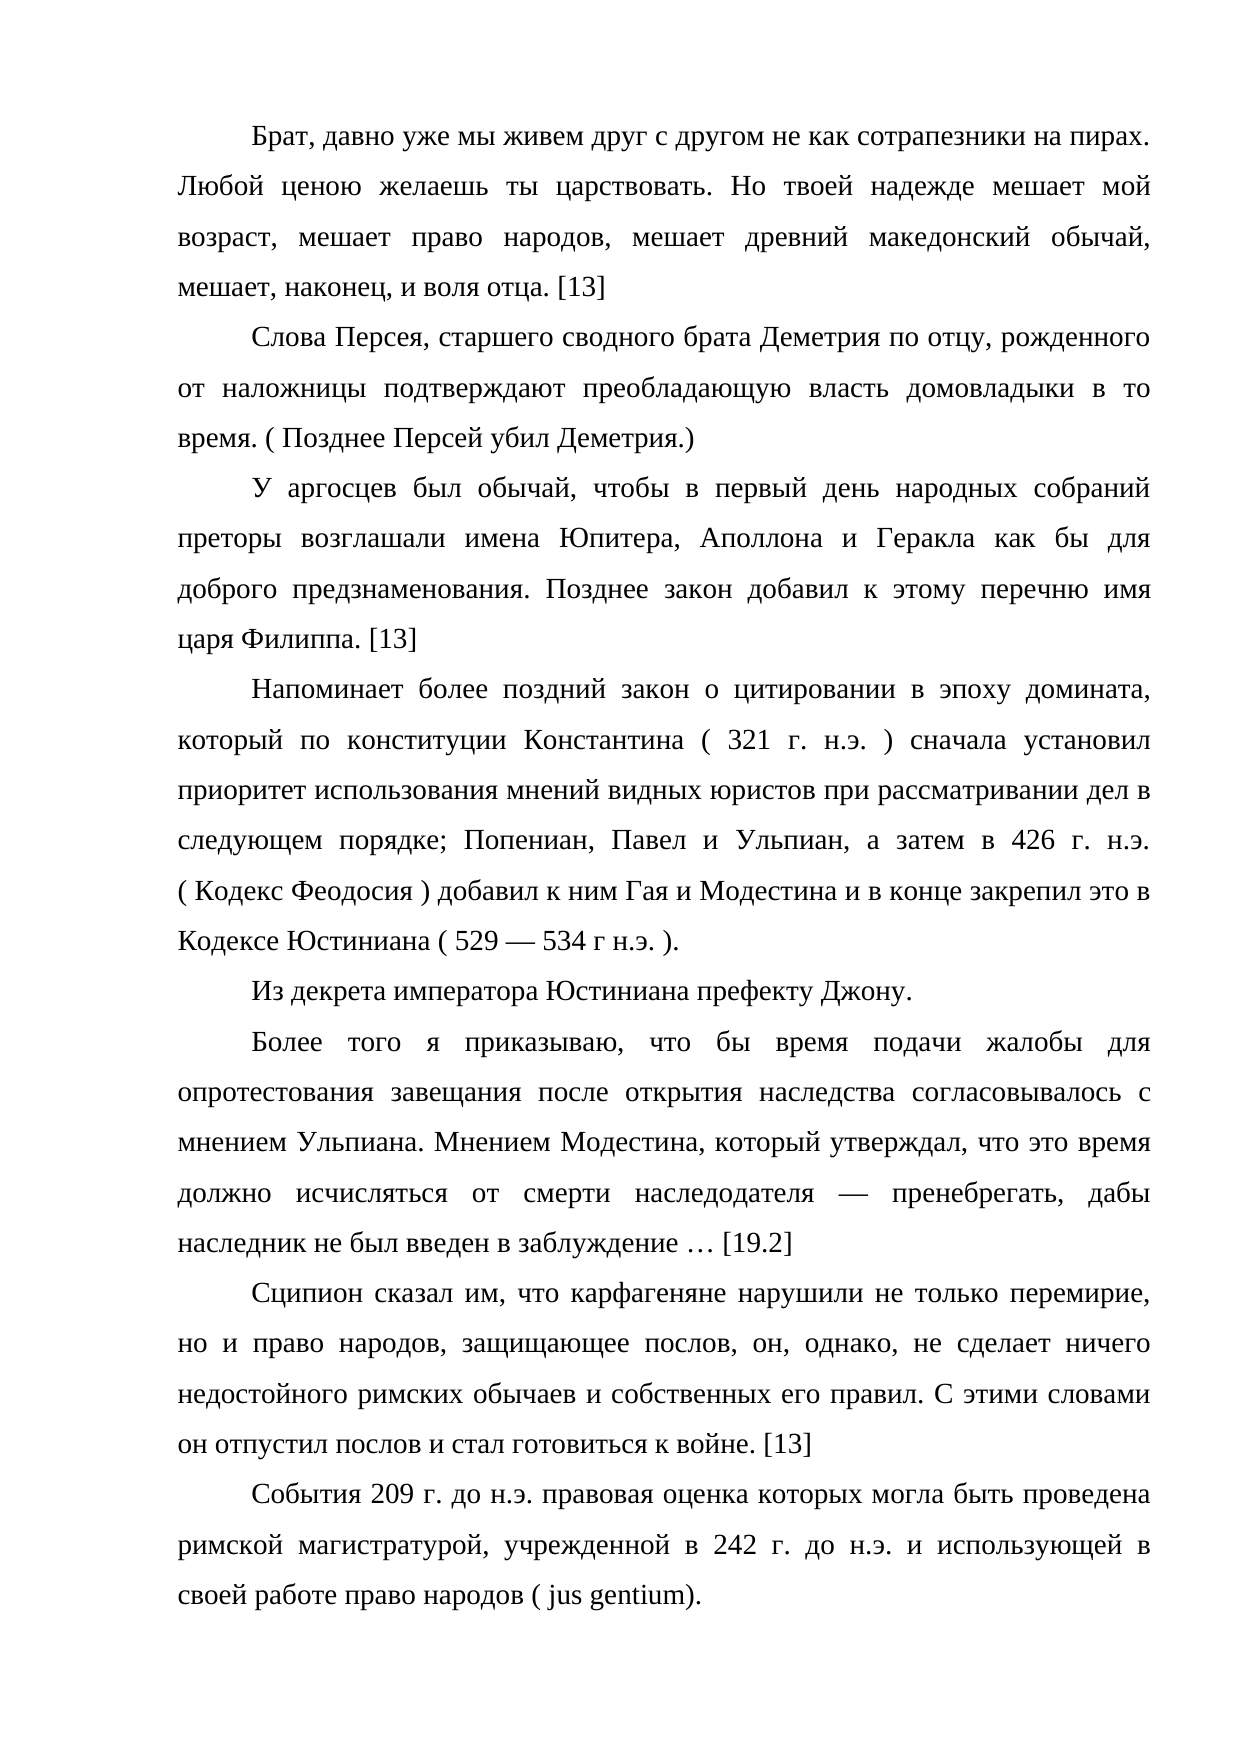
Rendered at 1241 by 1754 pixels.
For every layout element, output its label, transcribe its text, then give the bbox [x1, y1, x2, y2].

text Из декрета императора Юстиниана префекту Джону. [177, 973, 1152, 1007]
text Слова Персея, старшего сводного брата Деметрия по отцу, рожденного от наложницы подтверждают преобладающую власть домовладыки в то время. ( Позднее Персей убил Деметрия.) [177, 319, 1152, 453]
text У аргосцев был обычай, чтобы в первый день народных собраний преторы возглашали имена Юпитера, Аполлона и Геракла как бы для доброго предзнаменования. Позднее закон добавил к этому перечню имя царя Филиппа. [13] [177, 470, 1152, 655]
text Сципион сказал им, что карфагеняне нарушили не только перемирие, но и право народов, защищающее послов, он, однако, не сделает ничего недостойного римских обычаев и собственных его правил. С этими словами он отпустил послов и стал готовиться к войне. [13] [177, 1275, 1152, 1460]
text Брат, давно уже мы живем друг с другом не как сотрапезники на пирах. Любой ценою желаешь ты царствовать. Но твоей надежде мешает мой возраст, мешает право народов, мешает древний македонский обычай, мешает, наконец, и воля отца. [13] [177, 118, 1152, 303]
text Cобытия 209 г. до н.э. правовая оценка которых могла быть проведена римской магистратурой, учрежденной в 242 г. до н.э. и использующей в своей работе право народов ( jus gentium). [177, 1477, 1152, 1611]
text Более того я приказываю, что бы время подачи жалобы для опротестования завещания после открытия наследства согласовывалось с мнением Ульпиана. Мнением Модестина, который утверждал, что это время должно исчисляться от смерти наследодателя — пренебрегать, дабы наследник не был введен в заблуждение … [19.2] [177, 1024, 1152, 1258]
text Напоминает более поздний закон о цитировании в эпоху домината, который по конституции Константина ( 321 г. н.э. ) сначала установил приоритет использования мнений видных юристов при рассматривании дел в следующем порядке; Попениан, Павел и Ульпиан, а затем в 426 г. н.э. ( Кодекс Феодосия ) добавил к ним Гая и Модестина и в конце закрепил это в Кодексе Юстиниана ( 529 — 534 г н.э. ). [177, 672, 1152, 957]
